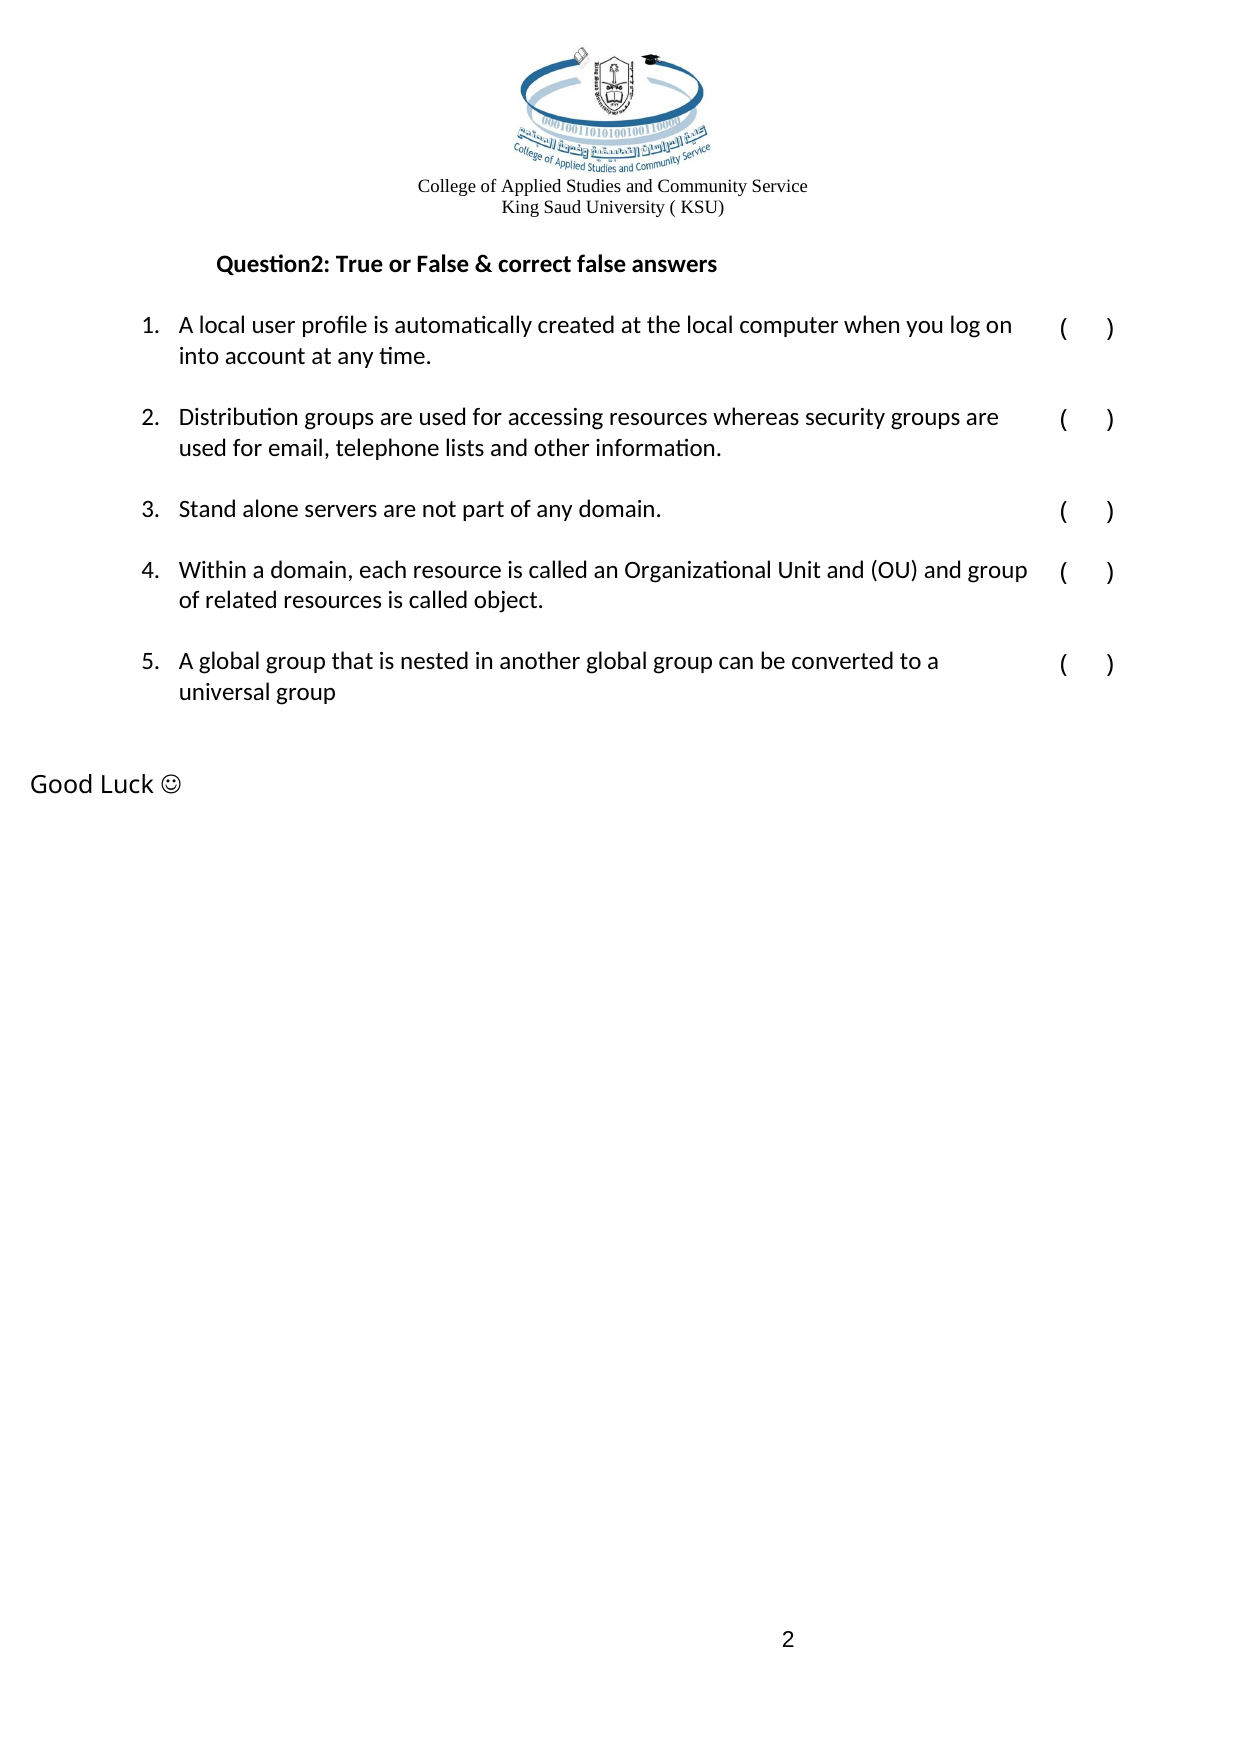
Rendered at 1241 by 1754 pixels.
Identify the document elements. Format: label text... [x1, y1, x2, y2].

table_header A local user profile is automatically created at the local computer when you log on into account at any time. [92, 310, 1048, 401]
list Question2: True or False & correct false answers [216, 248, 1122, 279]
table_cell Within a domain, each resource is called an Organizational Unit and (OU) and group of related resources is called object. [92, 554, 1048, 645]
table_cell A global group that is nested in another global group can be converted to a universal group [92, 645, 1048, 706]
table_cell ( ) [1049, 554, 1133, 645]
picture [512, 44, 714, 175]
table_cell ( ) [1049, 401, 1133, 493]
table_cell Stand alone servers are not part of any domain. [92, 493, 1048, 554]
text Good Luck [29, 766, 1122, 800]
table_header ( ) [1049, 310, 1133, 401]
table_cell ( ) [1049, 493, 1133, 554]
table_cell ( ) [1049, 645, 1133, 706]
table_cell Distribution groups are used for accessing resources whereas security groups are used for email, telephone lists and other information. [92, 401, 1048, 493]
